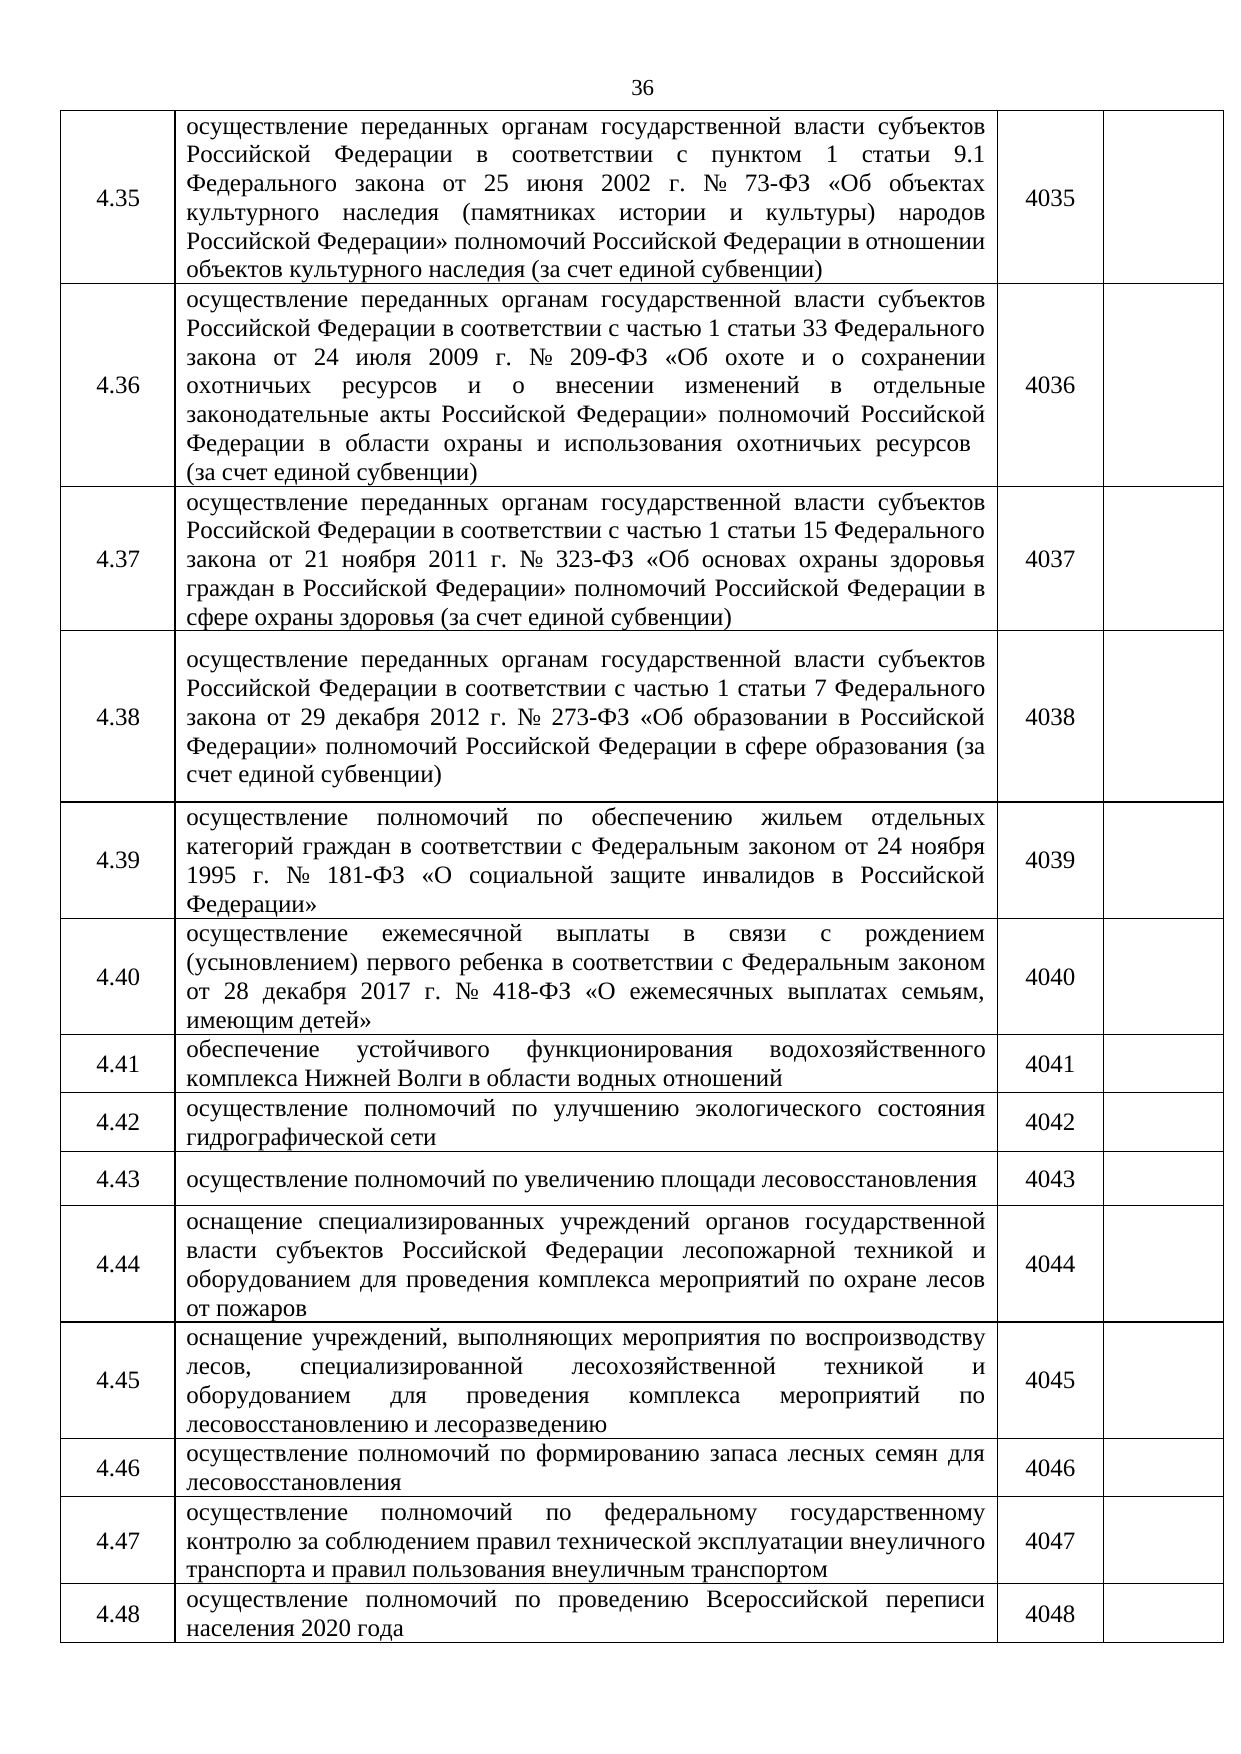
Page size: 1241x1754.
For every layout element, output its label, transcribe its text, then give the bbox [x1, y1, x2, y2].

table_cell обеспечение устойчивого функционирования водохозяйственного комплекса Нижней Волги в области водных отношений [176, 1035, 997, 1092]
table_cell осуществление переданных органам государственной власти субъектов Российской Федерации в соответствии с частью 1 статьи 33 Федерального закона от 24 июля 2009 г. № 209-ФЗ «Об охоте и о сохранении охотничьих ресурсов и о внесении изменений в отдельные законодательные акты Российской Федерации» полномочий Российской Федерации в области охраны и использования охотничьих ресурсов (за счет единой субвенции) [176, 284, 997, 486]
table_cell осуществление переданных органам государственной власти субъектов Российской Федерации в соответствии с пунктом 1 статьи 9.1 Федерального закона от 25 июня 2002 г. № 73-ФЗ «Об объектах культурного наследия (памятниках истории и культуры) народов Российской Федерации» полномочий Российской Федерации в отношении объектов культурного наследия (за счет единой субвенции) [176, 111, 997, 283]
table_cell 4.39 [61, 803, 174, 917]
table_cell 4047 [998, 1497, 1103, 1583]
table_cell 4048 [998, 1584, 1103, 1642]
table_cell 4.46 [61, 1439, 174, 1496]
table_cell 4.47 [61, 1497, 174, 1583]
table_cell [1104, 919, 1223, 1033]
table_cell осуществление полномочий по увеличению площади лесовосстановления [176, 1152, 997, 1205]
table_cell 4.37 [61, 487, 174, 630]
table_cell 4042 [998, 1093, 1103, 1151]
table_cell 4046 [998, 1439, 1103, 1496]
table_cell 4037 [998, 487, 1103, 630]
table_cell [1104, 631, 1223, 801]
table_cell 4.42 [61, 1093, 174, 1151]
table_cell [1104, 1323, 1223, 1437]
table_cell 4038 [998, 631, 1103, 801]
table_cell осуществление полномочий по обеспечению жильем отдельных категорий граждан в соответствии с Федеральным законом от 24 ноября 1995 г. № 181-ФЗ «О социальной защите инвалидов в Российской Федерации» [176, 803, 997, 917]
table_cell осуществление ежемесячной выплаты в связи с рождением (усыновлением) первого ребенка в соответствии с Федеральным законом от 28 декабря 2017 г. № 418-ФЗ «О ежемесячных выплатах семьям, имеющим детей» [176, 919, 997, 1033]
table_cell 4045 [998, 1323, 1103, 1437]
table_cell [1104, 1035, 1223, 1092]
table_cell 4039 [998, 803, 1103, 917]
table_cell [1104, 1093, 1223, 1151]
table_cell осуществление переданных органам государственной власти субъектов Российской Федерации в соответствии с частью 1 статьи 7 Федерального закона от 29 декабря 2012 г. № 273-ФЗ «Об образовании в Российской Федерации» полномочий Российской Федерации в сфере образования (за счет единой субвенции) [176, 631, 997, 801]
table_cell 4.44 [61, 1206, 174, 1321]
table_cell [1104, 487, 1223, 630]
table_cell 4.48 [61, 1584, 174, 1642]
table_cell 4044 [998, 1206, 1103, 1321]
table_cell осуществление полномочий по федеральному государственному контролю за соблюдением правил технической эксплуатации внеуличного транспорта и правил пользования внеуличным транспортом [176, 1497, 997, 1583]
table_cell осуществление переданных органам государственной власти субъектов Российской Федерации в соответствии с частью 1 статьи 15 Федерального закона от 21 ноября 2011 г. № 323-ФЗ «Об основах охраны здоровья граждан в Российской Федерации» полномочий Российской Федерации в сфере охраны здоровья (за счет единой субвенции) [176, 487, 997, 630]
table_cell 4.45 [61, 1323, 174, 1437]
table_cell 4.41 [61, 1035, 174, 1092]
table_cell 4.40 [61, 919, 174, 1033]
table_cell осуществление полномочий по формированию запаса лесных семян для лесовосстановления [176, 1439, 997, 1496]
table_cell [1104, 803, 1223, 917]
table_cell 4041 [998, 1035, 1103, 1092]
table_cell 4036 [998, 284, 1103, 486]
table_cell оснащение специализированных учреждений органов государственной власти субъектов Российской Федерации лесопожарной техникой и оборудованием для проведения комплекса мероприятий по охране лесов от пожаров [176, 1206, 997, 1321]
table_cell 4035 [998, 111, 1103, 283]
table_cell [1104, 1584, 1223, 1642]
table_cell осуществление полномочий по улучшению экологического состояния гидрографической сети [176, 1093, 997, 1151]
table_cell [1104, 111, 1223, 283]
table_cell [1104, 1152, 1223, 1205]
table_cell 4040 [998, 919, 1103, 1033]
table_cell [1104, 1439, 1223, 1496]
table_cell осуществление полномочий по проведению Всероссийской переписи населения 2020 года [176, 1584, 997, 1642]
table_cell 4.38 [61, 631, 174, 801]
table_cell 4.43 [61, 1152, 174, 1205]
table_cell [1104, 1206, 1223, 1321]
table_cell [1104, 284, 1223, 486]
table_cell оснащение учреждений, выполняющих мероприятия по воспроизводству лесов, специализированной лесохозяйственной техникой и оборудованием для проведения комплекса мероприятий по лесовосстановлению и лесоразведению [176, 1323, 997, 1437]
table_cell 4.35 [61, 111, 174, 283]
table_cell [1104, 1497, 1223, 1583]
table_cell 4.36 [61, 284, 174, 486]
table_cell 4043 [998, 1152, 1103, 1205]
